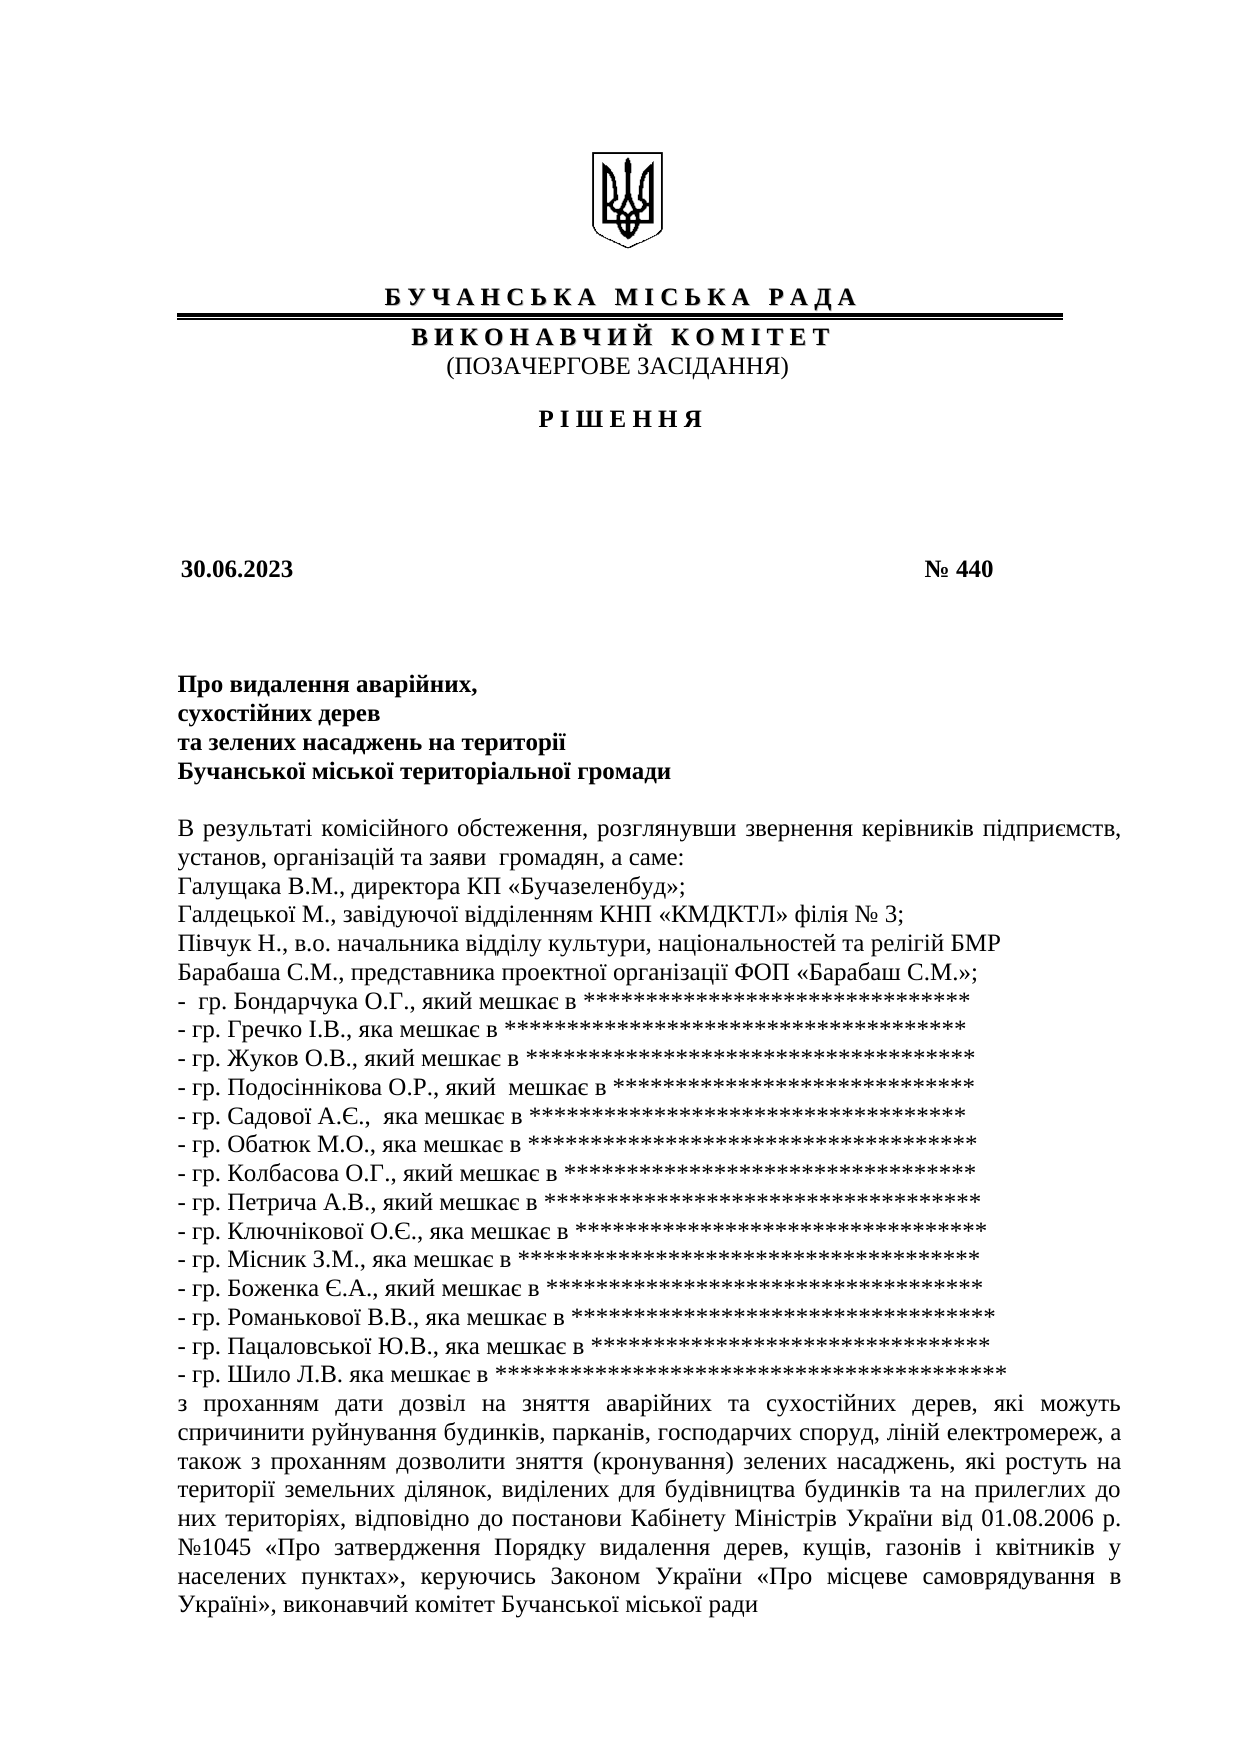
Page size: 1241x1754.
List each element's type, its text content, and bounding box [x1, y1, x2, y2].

subtitle РІШЕННЯ [177, 404, 1063, 433]
text Про видалення аварійних, [177, 669, 1122, 698]
text - гр. Петрича А.В., який мешкає в *********************************** [177, 1187, 1122, 1216]
text Галущака В.М., директора КП «Бучазеленбуд»; [177, 871, 1122, 899]
text - гр. Подосіннікова О.Р., який мешкає в ***************************** [177, 1072, 1122, 1101]
text сухостійних дерев [177, 698, 1122, 727]
text В результаті комісійного обстеження, розглянувши звернення керівників підприємств, установ, організацій та заяви громадян, а саме: [177, 813, 1122, 871]
text - гр. Шило Л.В. яка мешкає в ***************************************** [177, 1359, 1122, 1388]
text Галдецької М., завідуючої відділенням КНП «КМДКТЛ» філія № 3; [177, 899, 1122, 928]
text та зелених насаджень на території [177, 727, 1122, 756]
text Барабаша С.М., представника проектної організації ФОП «Барабаш С.М.»; [177, 957, 1093, 986]
text Півчук Н., в.о. начальника відділу культури, національностей та релігій БМР [177, 928, 1122, 957]
text - гр. Романькової В.В., яка мешкає в ********************************** [177, 1302, 1122, 1331]
text (ПОЗАЧЕРГОВЕ ЗАСІДАННЯ) [177, 351, 1122, 379]
text - гр. Бондарчука О.Г., який мешкає в ******************************* [177, 986, 1122, 1014]
text - гр. Жуков О.В., який мешкає в ************************************ [177, 1043, 1122, 1072]
text БУЧАНСЬКА МІСЬКА РАДА [177, 282, 1063, 313]
text - гр. Колбасова О.Г., який мешкає в ********************************* [177, 1158, 1122, 1187]
text ВИКОНАВЧИЙ КОМІТЕТ [177, 320, 1063, 351]
text - гр. Ключнікової О.Є., яка мешкає в ********************************* [177, 1216, 1122, 1244]
text - гр. Місник З.М., яка мешкає в ************************************* [177, 1244, 1122, 1273]
text - гр. Пацаловської Ю.В., яка мешкає в ******************************** [177, 1331, 1122, 1359]
text - гр. Обатюк М.О., яка мешкає в ************************************ [177, 1129, 1122, 1158]
text Бучанської міської територіальної громади [177, 756, 1122, 784]
text - гр. Садової А.Є., яка мешкає в *********************************** [177, 1101, 1122, 1129]
text - гр. Гречко І.В., яка мешкає в ************************************* [177, 1014, 1122, 1043]
text - гр. Боженка Є.А., який мешкає в *********************************** [177, 1273, 1122, 1302]
text 30.06.2023 № 440 [118, 554, 1122, 583]
text з проханням дати дозвіл на зняття аварійних та сухостійних дерев, які можуть спричинити руйнування будинків, парканів, господарчих споруд, ліній електромереж, а також з проханням дозволити зняття (кронування) зелених насаджень, які ростуть на території земельних ділянок, виділених для будівництва будинків та на прилеглих до них територіях, відповідно до постанови Кабінету Міністрів України від 01.08.2006 р. №1045 «Про затвердження Порядку видалення дерев, кущів, газонів і квітників у населених пунктах», керуючись Законом України «Про місцеве самоврядування в Україні», виконавчий комітет Бучанської міської ради [177, 1388, 1122, 1618]
